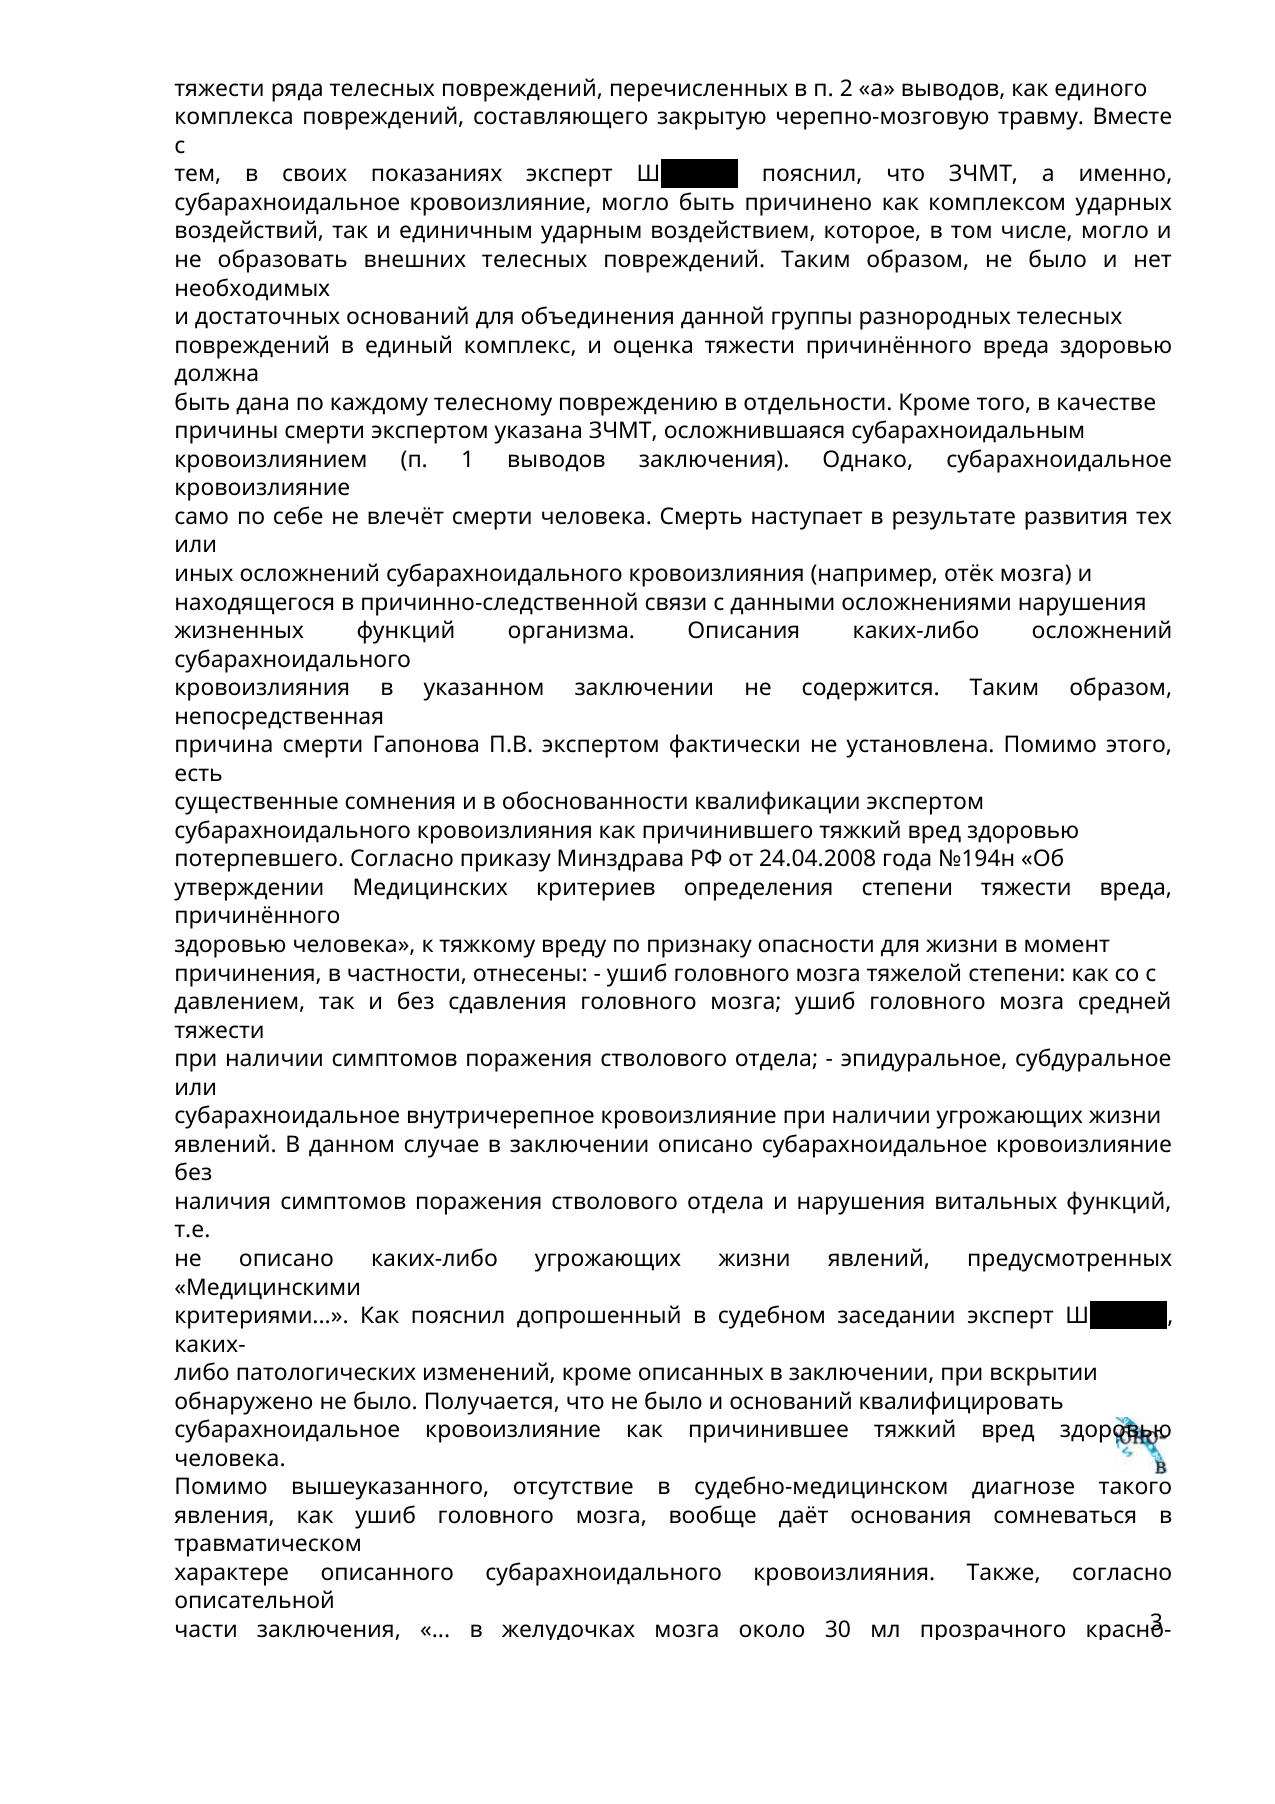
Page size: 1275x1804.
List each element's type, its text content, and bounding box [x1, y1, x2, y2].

text тяжести ряда телесных повреждений, перечисленных в п. 2 «а» выводов, как единого комплекса повреждений, составляющего закрытую черепно-мозговую травму. Вместе с тем, в своих показаниях эксперт Шишкин пояснил, что ЗЧМТ, а именно, субарахноидальное кровоизлияние, могло быть причинено как комплексом ударных воздействий, так и единичным ударным воздействием, которое, в том числе, могло и не образовать внешних телесных повреждений. Таким образом, не было и нет необходимых и достаточных оснований для объединения данной группы разнородных телесных повреждений в единый комплекс, и оценка тяжести причинённого вреда здоровью должна быть дана по каждому телесному повреждению в отдельности. Кроме того, в качестве причины смерти экспертом указана ЗЧМТ, осложнившаяся субарахноидальным кровоизлиянием (п. 1 выводов заключения). Однако, субарахноидальное кровоизлияние само по себе не влечёт смерти человека. Смерть наступает в результате развития тех или иных осложнений субарахноидального кровоизлияния (например, отёк мозга) и находящегося в причинно-следственной связи с данными осложнениями нарушения жизненных функций организма. Описания каких-либо осложнений субарахноидального кровоизлияния в указанном заключении не содержится. Таким образом, непосредственная причина смерти Гапонова П.В. экспертом фактически не установлена. Помимо этого, есть существенные сомнения и в обоснованности квалификации экспертом субарахноидального кровоизлияния как причинившего тяжкий вред здоровью потерпевшего. Согласно приказу Минздрава РФ от 24.04.2008 года №194н «Об утверждении Медицинских критериев определения степени тяжести вреда, причинённого здоровью человека», к тяжкому вреду по признаку опасности для жизни в момент причинения, в частности, отнесены: - ушиб головного мозга тяжелой степени: как со с давлением, так и без сдавления головного мозга; ушиб головного мозга средней тяжести при наличии симптомов поражения стволового отдела; - эпидуральное, субдуральное или субарахноидальное внутричерепное кровоизлияние при наличии угрожающих жизни явлений. В данном случае в заключении описано субарахноидальное кровоизлияние без наличия симптомов поражения стволового отдела и нарушения витальных функций, т.е. не описано каких-либо угрожающих жизни явлений, предусмотренных «Медицинскими критериями...». Как пояснил допрошенный в судебном заседании эксперт Шишкин, каких- либо патологических изменений, кроме описанных в заключении, при вскрытии обнаружено не было. Получается, что не было и оснований квалифицировать субарахноидальное кровоизлияние как причинившее тяжкий вред здоровью человека. Помимо вышеуказанного, отсутствие в судебно-медицинском диагнозе такого явления, как ушиб головного мозга, вообще даёт основания сомневаться в травматическом характере описанного субарахноидального кровоизлияния. Также, согласно описательной части заключения, «... в желудочках мозга около 30 мл прозрачного красно-желтоватого ликвора». Указанный цвет ликвора говорит о наличии в его составе распавшихся эритроцитов крови, что не соответствует выводу эксперта о давности субарахноидального кровоизлияния «от нескольких минут до 4 часов до момента наступления смерти» и даёт основания полагать, что давность образования субарахноидального кровоизлияния намного выше - порядка нескольких суток до момента наступления смерти. Таким образом, в данном случае имеются исчерпывающие основания для назначения повторной судебно-медицинской экспертизы по ряду вопросов. Кроме того, в ходе судебного следствия свидетель Трунов и потерпевший Талонов А.В. пояснили, что Гапонов П.В. страдал эпилептическими или эпиподобными припадками, но в медицинское учреждение по данному поводу не обращался. Вопрос о возможности причинения телесных [174, 73, 1173, 1639]
text 3 [1149, 1612, 1163, 1635]
